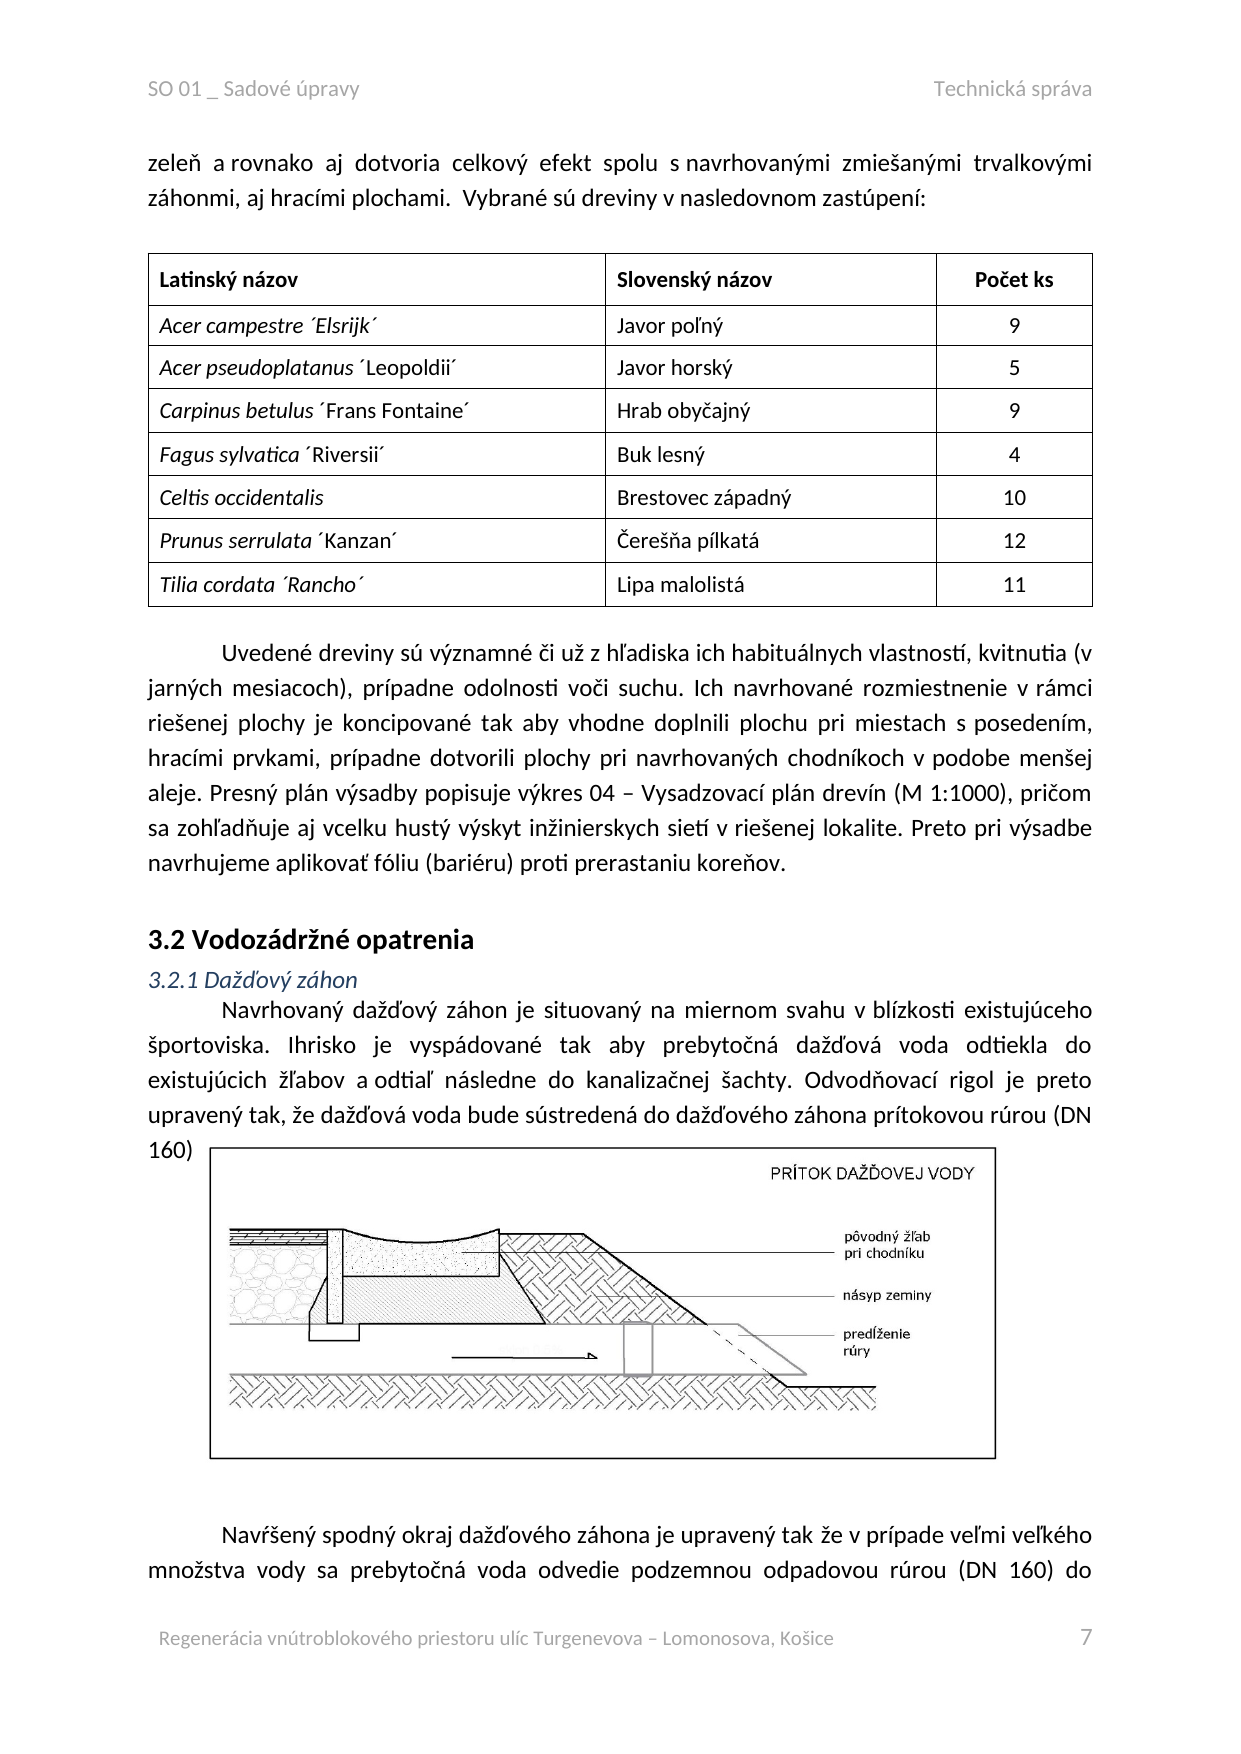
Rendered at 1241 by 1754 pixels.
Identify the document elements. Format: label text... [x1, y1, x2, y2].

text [148, 148, 1093, 213]
table_cell 4 [937, 433, 1092, 474]
table_header Počet ks [937, 254, 1092, 304]
table_cell 9 [937, 306, 1092, 345]
table_cell 9 [937, 389, 1092, 432]
table_cell Javor poľný [606, 306, 936, 345]
table_header Slovenský názov [606, 254, 936, 304]
picture [194, 1131, 1015, 1465]
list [148, 1519, 1093, 1585]
table_cell 12 [937, 519, 1092, 562]
table_cell Prunus serrulata ´Kanzan´ [149, 519, 605, 562]
table_cell Lipa malolistá [606, 563, 936, 606]
table_cell Buk lesný [606, 433, 936, 474]
table_cell Fagus sylvatica ´Riversii´ [149, 433, 605, 474]
table_cell Acer campestre ´Elsrijk´ [149, 306, 605, 345]
text Uvedené dreviny sú významné či už z hľadiska ich habituálnych vlastností, kvitnutia (v jarných mesiacoch), prípadne odolnosti voči suchu. Ich navrhované rozmiestnenie v rámci riešenej plochy je koncipované tak aby vhodne doplnili plochu pri miestach s posedením, hracími prvkami, prípadne dotvorili plochy pri navrhovaných chodníkoch v podobe menšej aleje. Presný plán výsadby popisuje výkres 04 – Vysadzovací plán drevín (M 1:1000), pričom sa zohľadňuje aj vcelku hustý výskyt inžinierskych sietí v riešenej lokalite. Preto pri výsadbe navrhujeme aplikovať fóliu (bariéru) proti prerastaniu koreňov. [148, 637, 1093, 878]
table_cell Brestovec západný [606, 476, 936, 518]
table_cell 11 [937, 563, 1092, 606]
table_cell Acer pseudoplatanus ´Leopoldii´ [149, 346, 605, 388]
table_cell Čerešňa pílkatá [606, 519, 936, 562]
subtitle 3.2.1 Dažďový záhon [148, 964, 1093, 994]
list Navrhovaný dažďový záhon je situovaný na miernom svahu v blízkosti existujúceho športoviska. Ihrisko je vyspádované tak aby prebytočná dažďová voda odtiekla do existujúcich žľabov a odtiaľ následne do kanalizačnej šachty. Odvodňovací rigol je preto upravený tak, že dažďová voda bude sústredená do dažďového záhona prítokovou rúrou (DN 160). [148, 994, 1093, 1165]
table_cell Celtis occidentalis [149, 476, 605, 518]
subtitle 3.2 Vodozádržné opatrenia [148, 921, 1093, 957]
table_cell Javor horský [606, 346, 936, 388]
table_cell Tilia cordata ´Rancho´ [149, 563, 605, 606]
table_cell 10 [937, 476, 1092, 518]
table_cell Carpinus betulus ´Frans Fontaine´ [149, 389, 605, 432]
table_header Latinský názov [149, 254, 605, 304]
table_cell Hrab obyčajný [606, 389, 936, 432]
table_cell 5 [937, 346, 1092, 388]
